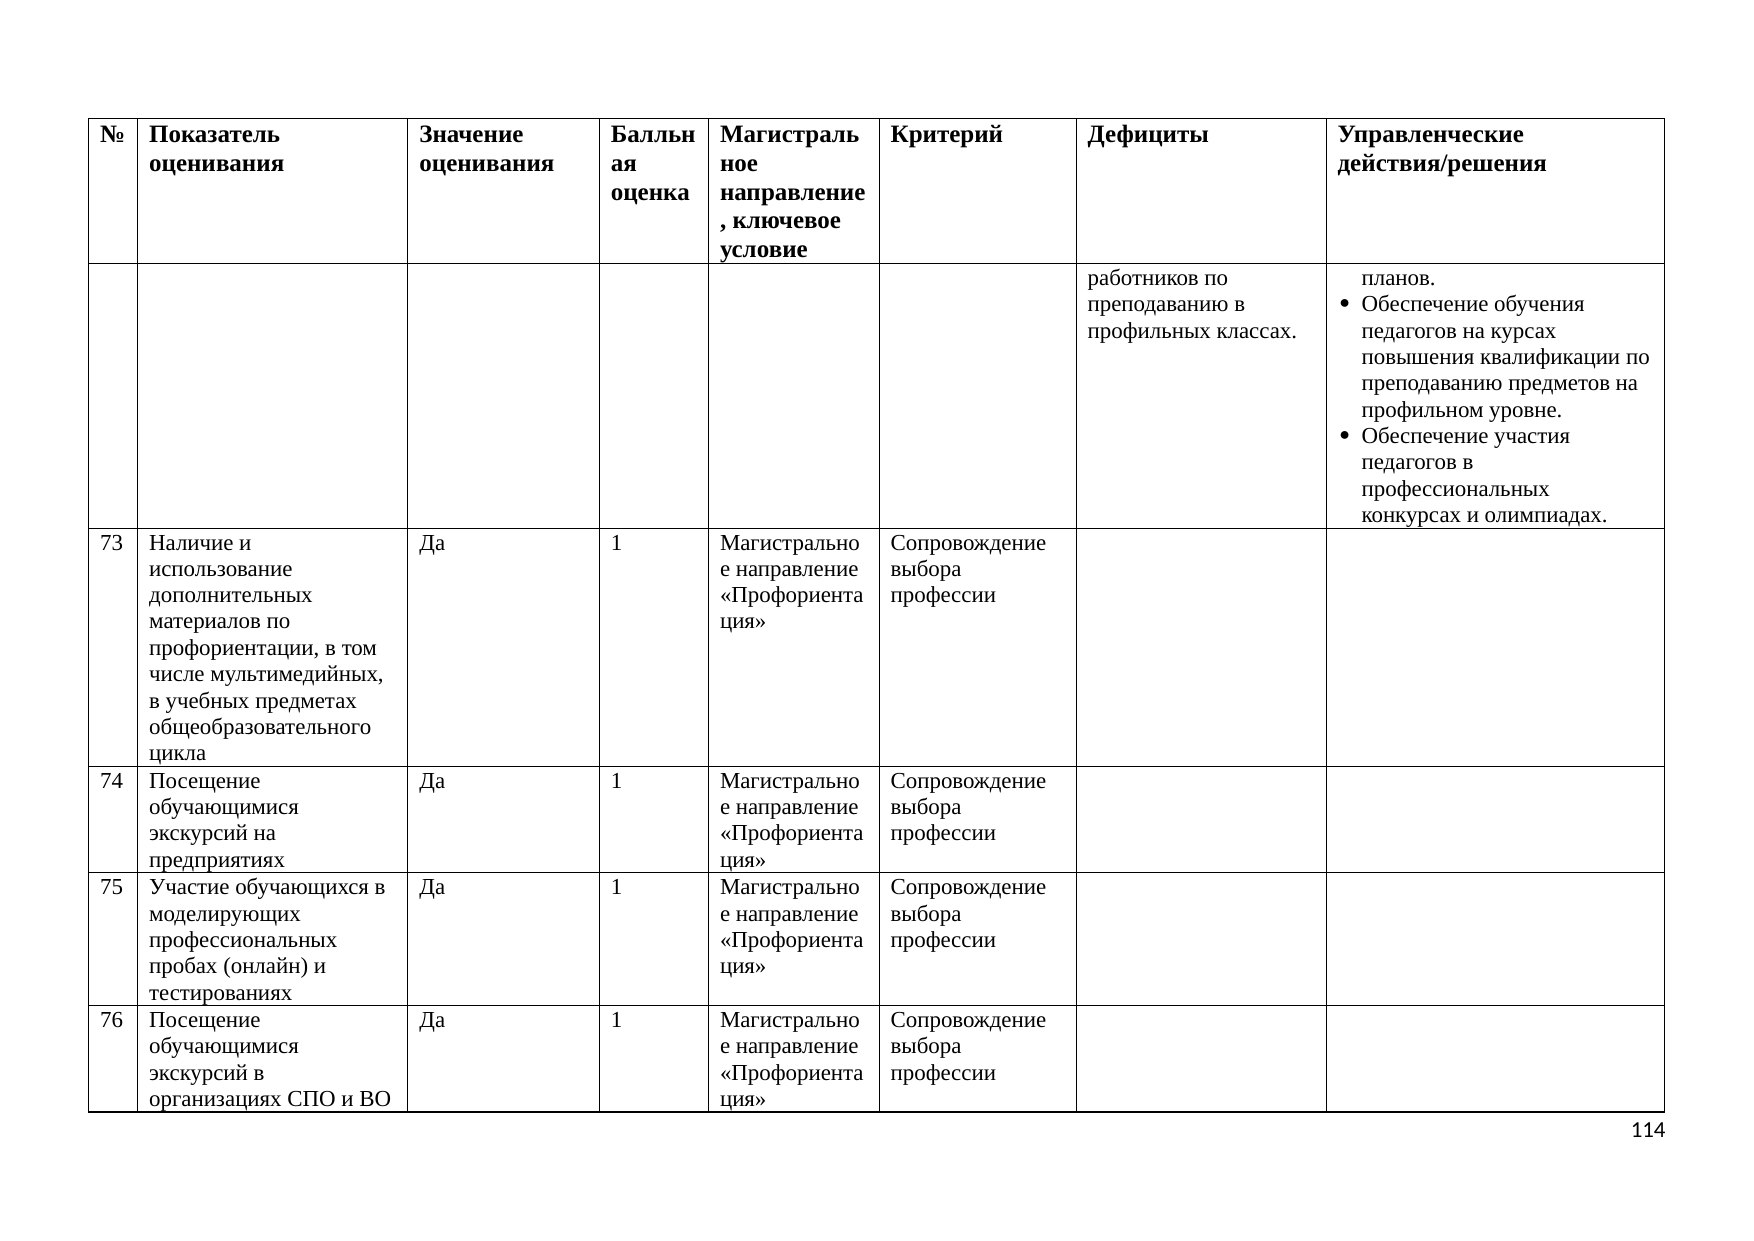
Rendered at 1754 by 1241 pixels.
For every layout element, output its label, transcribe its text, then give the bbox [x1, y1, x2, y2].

table_header Критерий [880, 119, 1076, 263]
table_cell Да [408, 767, 599, 872]
table_cell Да [408, 1006, 599, 1111]
table_cell 75 [89, 873, 137, 1005]
table_cell [1077, 873, 1326, 1005]
table_header Балльная оценка [600, 119, 708, 263]
table_cell Да [408, 529, 599, 766]
table_cell Сопровождение выбора профессии [880, 767, 1076, 872]
table_cell Посещение обучающимися экскурсий на предприятиях [138, 767, 407, 872]
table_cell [709, 1006, 879, 1111]
table_cell [1327, 529, 1664, 766]
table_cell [1327, 264, 1664, 527]
table_header Управленческие действия/решения [1327, 119, 1664, 263]
table_header Показатель оценивания [138, 119, 407, 263]
table_cell Сопровождение выбора профессии [880, 873, 1076, 1005]
table_cell 73 [89, 529, 137, 766]
table_header Значение оценивания [408, 119, 599, 263]
table_cell [1327, 1006, 1664, 1111]
table_header № [89, 119, 137, 263]
table_cell Магистральное направление «Профориентация» [709, 767, 879, 872]
table_cell Магистральное направление «Профориентация» [709, 529, 879, 766]
table_cell 1 [600, 873, 708, 1005]
table_header Дефициты [1077, 119, 1326, 263]
table_cell 1 [600, 529, 708, 766]
table_cell 1 [600, 1006, 708, 1111]
table_cell 1 [600, 767, 708, 872]
table_cell 74 [89, 767, 137, 872]
table_cell Сопровождение выбора профессии [880, 1006, 1076, 1111]
table_cell Участие обучающихся в моделирующих профессиональных пробах (онлайн) и тестированиях [138, 873, 407, 1005]
table_cell Наличие и использование дополнительных материалов по профориентации, в том числе мультимедийных, в учебных предметах общеобразовательного цикла [138, 529, 407, 766]
table_cell Сопровождение выбора профессии [880, 529, 1076, 766]
table_cell [1077, 1006, 1326, 1111]
table_header Магистральное направление, ключевое условие [709, 119, 879, 263]
table_cell [1327, 767, 1664, 872]
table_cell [709, 873, 879, 1005]
table_cell [1327, 873, 1664, 1005]
table_cell [1077, 767, 1326, 872]
table_cell Посещение обучающимися экскурсий в организациях СПО и ВО [138, 1006, 407, 1111]
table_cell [1077, 264, 1326, 527]
table_cell [1077, 529, 1326, 766]
table_cell Да [408, 873, 599, 1005]
table_cell 76 [89, 1006, 137, 1111]
